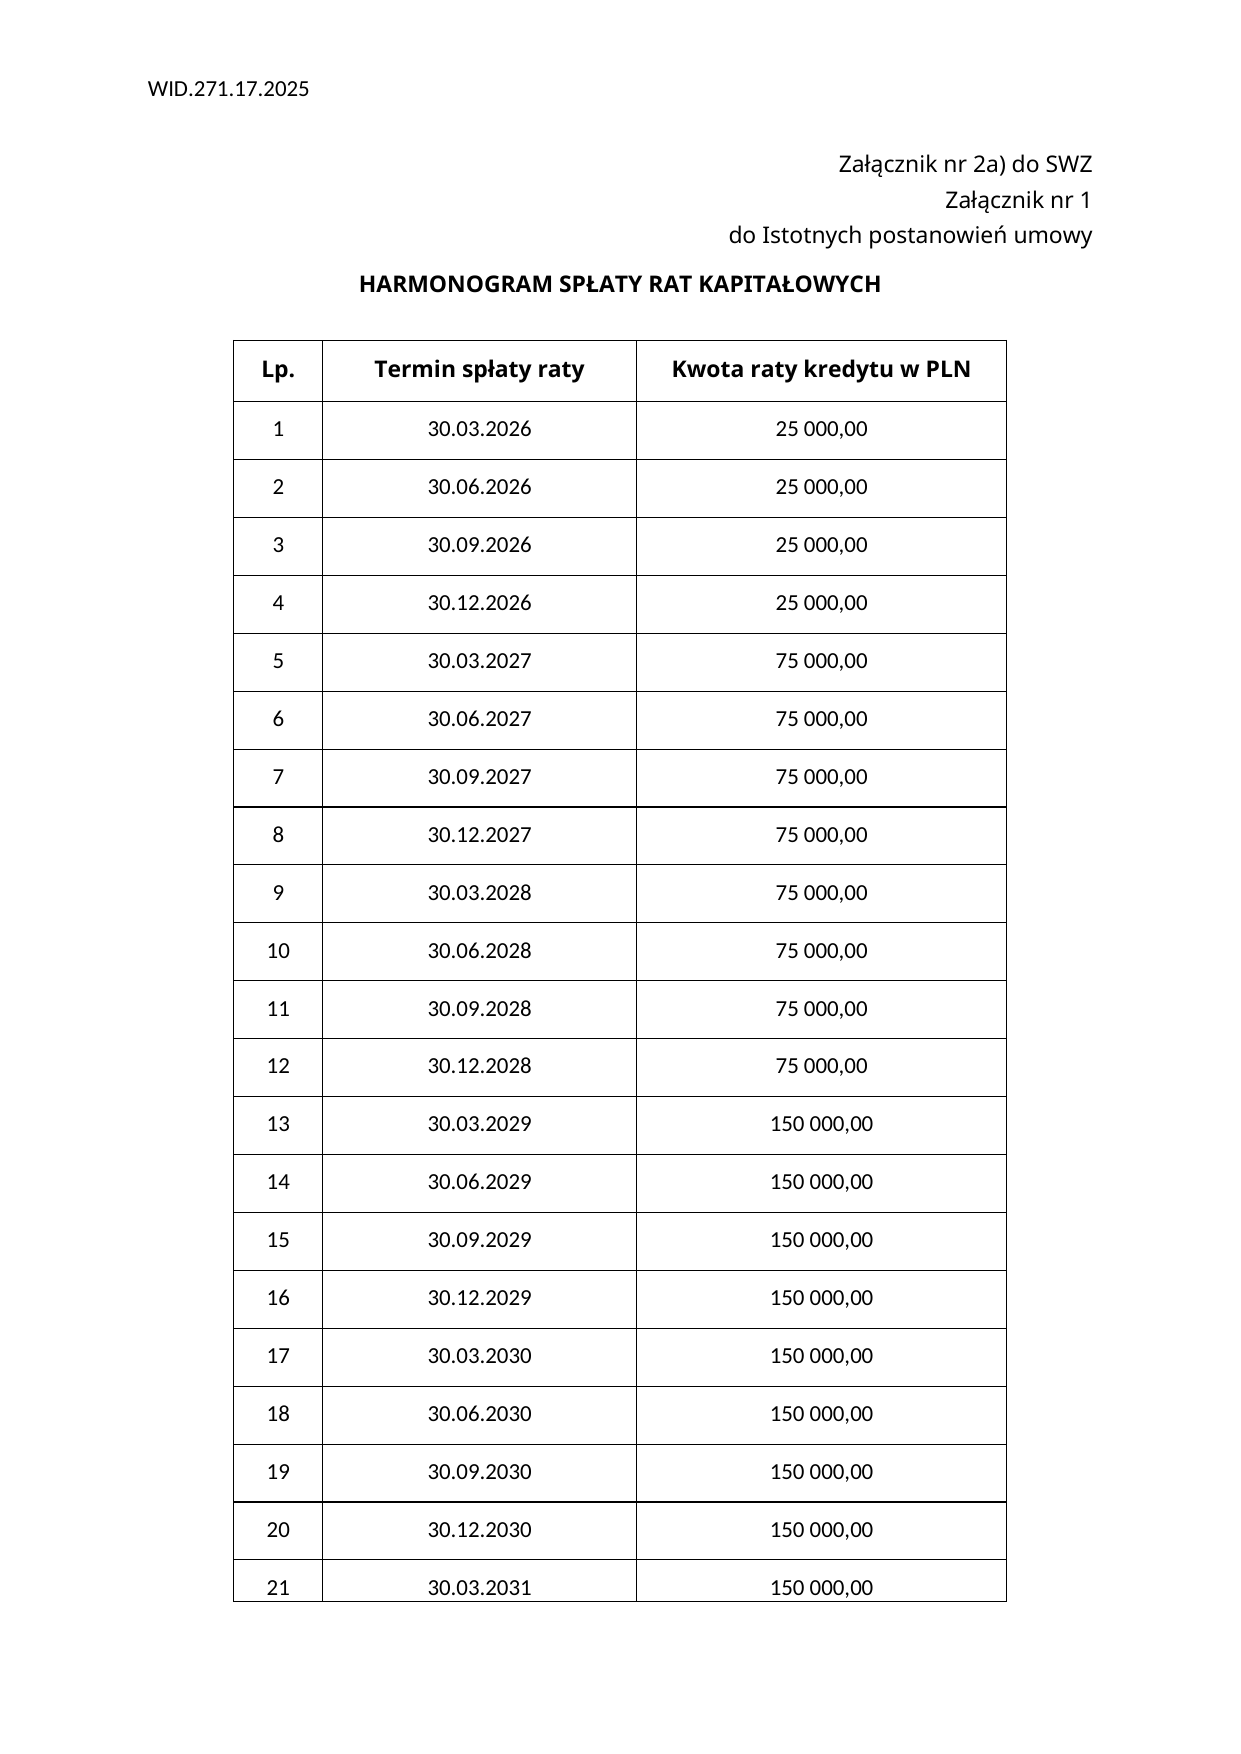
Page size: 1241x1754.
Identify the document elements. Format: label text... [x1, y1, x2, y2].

table_cell 5 [234, 634, 322, 691]
table_cell 75 000,00 [637, 692, 1006, 748]
text Załącznik nr 2a) do SWZ [223, 148, 1093, 179]
table_cell 30.09.2029 [323, 1213, 636, 1270]
table_cell 75 000,00 [637, 981, 1006, 1038]
table_cell 30.09.2030 [323, 1445, 636, 1501]
table_cell 150 000,00 [637, 1560, 1006, 1601]
text do Istotnych postanowień umowy [223, 219, 1093, 251]
table_cell 7 [234, 750, 322, 806]
table_cell 21 [234, 1560, 322, 1601]
table_cell 30.09.2027 [323, 750, 636, 806]
table_cell 75 000,00 [637, 808, 1006, 864]
table_cell 6 [234, 692, 322, 748]
table_cell 25 000,00 [637, 518, 1006, 575]
table_cell 75 000,00 [637, 750, 1006, 806]
table_cell 10 [234, 923, 322, 980]
table_cell 12 [234, 1039, 322, 1096]
table_cell 30.09.2028 [323, 981, 636, 1038]
table_cell 30.12.2027 [323, 808, 636, 864]
table_cell 30.12.2028 [323, 1039, 636, 1096]
table_cell 9 [234, 865, 322, 922]
table_cell 150 000,00 [637, 1097, 1006, 1154]
table_header Kwota raty kredytu w PLN [637, 341, 1006, 401]
table_cell 20 [234, 1503, 322, 1559]
table_cell 30.03.2029 [323, 1097, 636, 1154]
table_cell 30.06.2029 [323, 1155, 636, 1212]
table_cell 150 000,00 [637, 1445, 1006, 1501]
table_cell 30.06.2030 [323, 1387, 636, 1443]
table_cell 30.03.2027 [323, 634, 636, 691]
table_cell 150 000,00 [637, 1387, 1006, 1443]
text HARMONOGRAM SPŁATY RAT KAPITAŁOWYCH [148, 268, 1093, 299]
table_cell 75 000,00 [637, 1039, 1006, 1096]
table_header Termin spłaty raty [323, 341, 636, 401]
table_cell 11 [234, 981, 322, 1038]
table_header Lp. [234, 341, 322, 401]
table_cell 18 [234, 1387, 322, 1443]
table_cell 15 [234, 1213, 322, 1270]
table_cell 150 000,00 [637, 1503, 1006, 1559]
table_cell 75 000,00 [637, 923, 1006, 980]
table_cell 30.09.2026 [323, 518, 636, 575]
table_cell 16 [234, 1271, 322, 1328]
table_cell 8 [234, 808, 322, 864]
table_cell 2 [234, 460, 322, 517]
table_cell 30.03.2026 [323, 402, 636, 459]
table_cell 13 [234, 1097, 322, 1154]
table_cell 75 000,00 [637, 865, 1006, 922]
table_cell 150 000,00 [637, 1155, 1006, 1212]
table_cell 4 [234, 576, 322, 633]
table_cell 30.12.2030 [323, 1503, 636, 1559]
table_cell 75 000,00 [637, 634, 1006, 691]
table_cell 30.06.2026 [323, 460, 636, 517]
table_cell 150 000,00 [637, 1271, 1006, 1328]
table_cell 150 000,00 [637, 1329, 1006, 1386]
table_cell 30.03.2028 [323, 865, 636, 922]
table_cell 3 [234, 518, 322, 575]
text Załącznik nr 1 [223, 183, 1093, 215]
table_cell 25 000,00 [637, 576, 1006, 633]
table_cell 30.06.2027 [323, 692, 636, 748]
table_cell 30.03.2031 [323, 1560, 636, 1601]
table_cell 17 [234, 1329, 322, 1386]
table_cell 30.03.2030 [323, 1329, 636, 1386]
table_cell 30.06.2028 [323, 923, 636, 980]
table_cell 30.12.2029 [323, 1271, 636, 1328]
table_cell 19 [234, 1445, 322, 1501]
table_cell 14 [234, 1155, 322, 1212]
table_cell 25 000,00 [637, 402, 1006, 459]
table_cell 150 000,00 [637, 1213, 1006, 1270]
table_cell 30.12.2026 [323, 576, 636, 633]
table_cell 1 [234, 402, 322, 459]
table_cell 25 000,00 [637, 460, 1006, 517]
